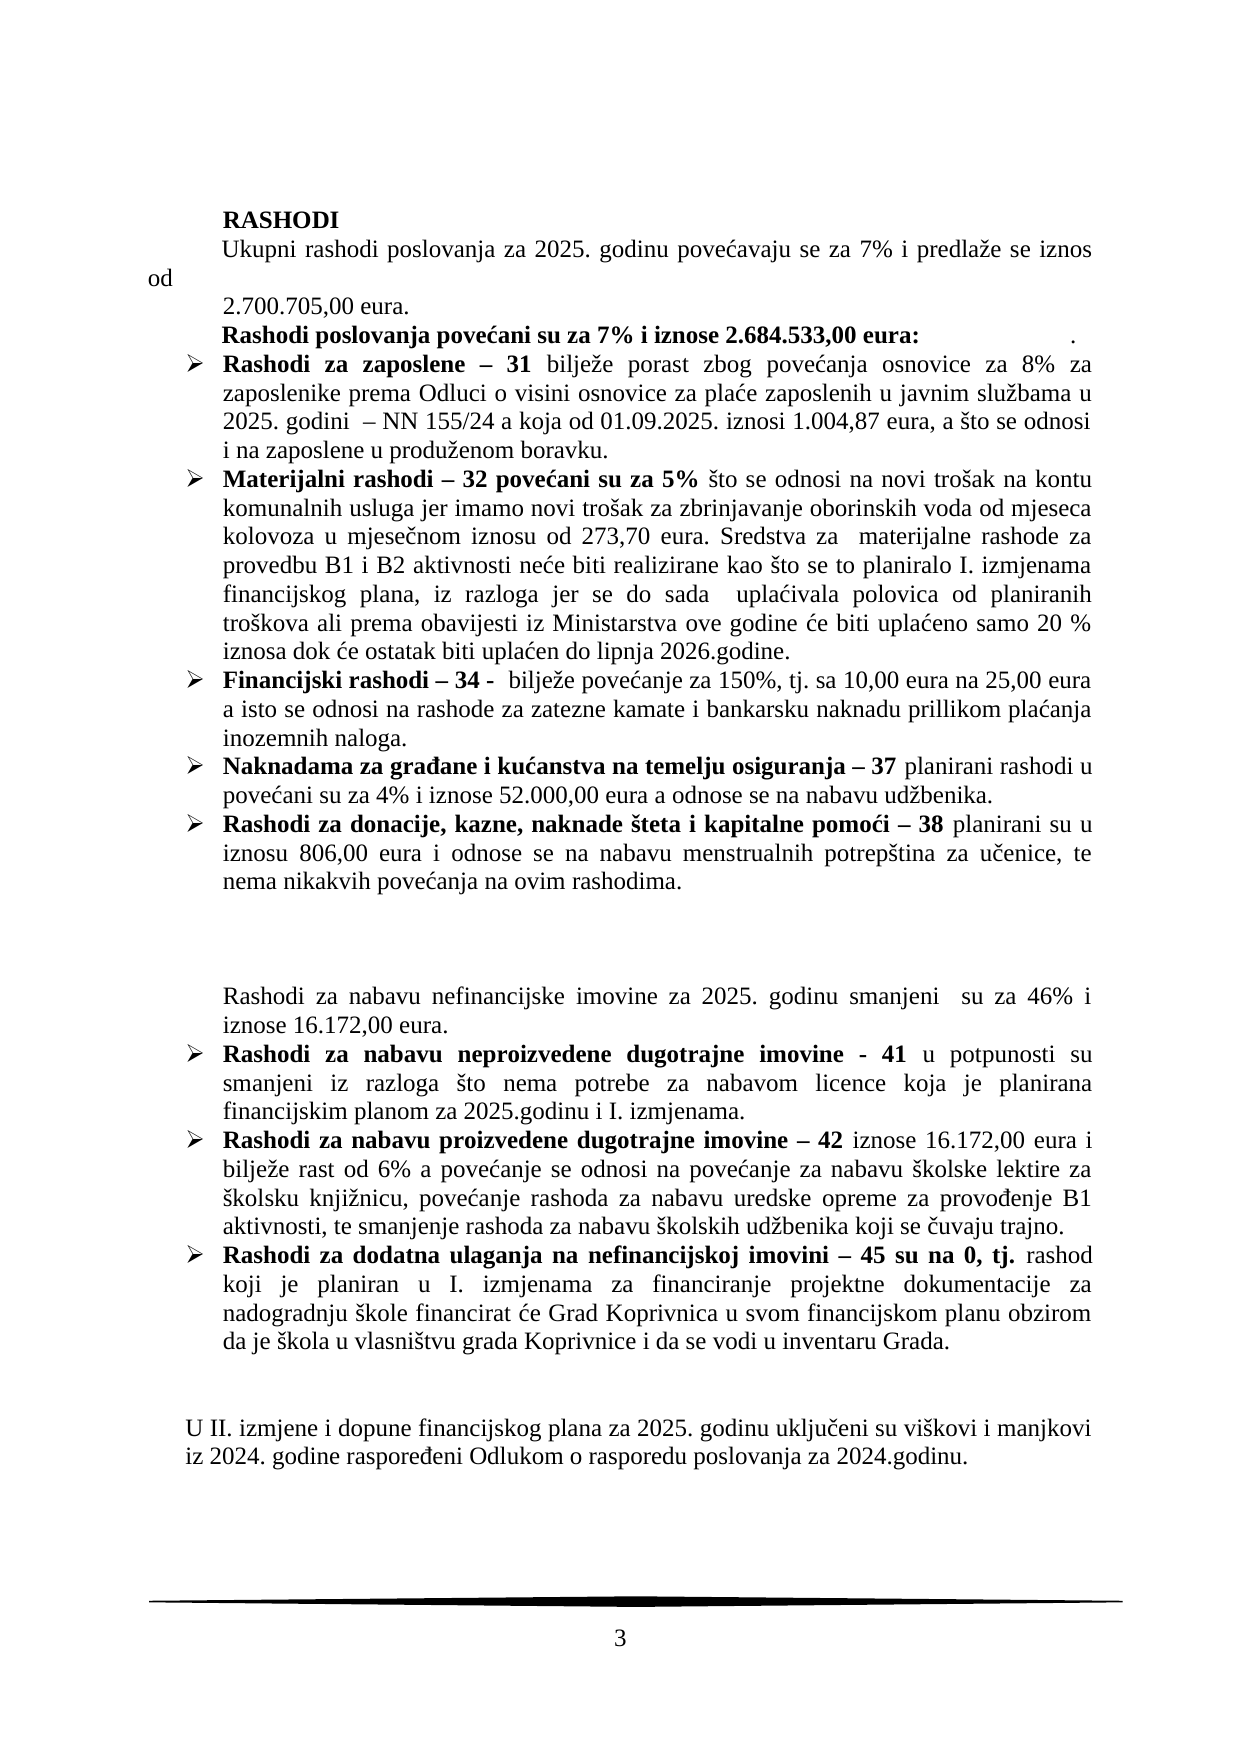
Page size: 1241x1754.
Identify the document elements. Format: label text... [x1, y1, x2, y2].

list Rashodi za zaposlene – 31 bilježe porast zbog povećanja osnovice za 8% za zaposlenike prema Odluci o visini osnovice za plaće zaposlenih u javnim službama u 2025. godini – NN 155/24 a koja od 01.09.2025. iznosi 1.004,87 eura, a što se odnosi i na zaposlene u produženom boravku. [185, 349, 1093, 464]
list Rashodi za nabavu neproizvedene dugotrajne imovine - 41 u potpunosti su smanjeni iz razloga što nema potrebe za nabavom licence koja je planirana financijskim planom za 2025.godinu i I. izmjenama. [185, 1039, 1093, 1125]
list Rashodi za dodatna ulaganja na nefinancijskoj imovini – 45 su na 0, tj. rashod koji je planiran u I. izmjenama za financiranje projektne dokumentacije za nadogradnju škole financirat će Grad Koprivnica u svom financijskom planu obzirom da je škola u vlasništvu grada Koprivnice i da se vodi u inventaru Grada. [185, 1240, 1093, 1355]
text Rashodi poslovanja povećani su za 7% i iznose 2.684.533,00 eura: . [148, 320, 1093, 349]
list Naknadama za građane i kućanstva na temelju osiguranja – 37 planirani rashodi u povećani su za 4% i iznose 52.000,00 eura a odnose se na nabavu udžbenika. [185, 751, 1093, 809]
text RASHODI [223, 205, 1093, 234]
text U II. izmjene i dopune financijskog plana za 2025. godinu uključeni su viškovi i manjkovi iz 2024. godine raspoređeni Odlukom o rasporedu poslovanja za 2024.godinu. [185, 1413, 1093, 1470]
list Materijalni rashodi – 32 povećani su za 5% što se odnosi na novi trošak na kontu komunalnih usluga jer imamo novi trošak za zbrinjavanje oborinskih voda od mjeseca kolovoza u mjesečnom iznosu od 273,70 eura. Sredstva za materijalne rashode za provedbu B1 i B2 aktivnosti neće biti realizirane kao što se to planiralo I. izmjenama financijskog plana, iz razloga jer se do sada uplaćivala polovica od planiranih troškova ali prema obavijesti iz Ministarstva ove godine će biti uplaćeno samo 20 % iznosa dok će ostatak biti uplaćen do lipnja 2026.godine. [185, 464, 1093, 665]
text 2.700.705,00 eura. [148, 291, 1093, 320]
list Rashodi za donacije, kazne, naknade šteta i kapitalne pomoći – 38 planirani su u iznosu 806,00 eura i odnose se na nabavu menstrualnih potrepština za učenice, te nema nikakvih povećanja na ovim rashodima. [185, 809, 1093, 895]
list Rashodi za nabavu nefinancijske imovine za 2025. godinu smanjeni su za 46% i iznose 16.172,00 eura. [223, 981, 1093, 1039]
list Rashodi za nabavu proizvedene dugotrajne imovine – 42 iznose 16.172,00 eura i bilježe rast od 6% a povećanje se odnosi na povećanje za nabavu školske lektire za školsku knjižnicu, povećanje rashoda za nabavu uredske opreme za provođenje B1 aktivnosti, te smanjenje rashoda za nabavu školskih udžbenika koji se čuvaju trajno. [185, 1125, 1093, 1240]
text Ukupni rashodi poslovanja za 2025. godinu povećavaju se za 7% i predlaže se iznos od [148, 234, 1093, 291]
list Financijski rashodi – 34 - bilježe povećanje za 150%, tj. sa 10,00 eura na 25,00 eura a isto se odnosi na rashode za zatezne kamate i bankarsku naknadu prillikom plaćanja inozemnih naloga. [185, 665, 1093, 751]
